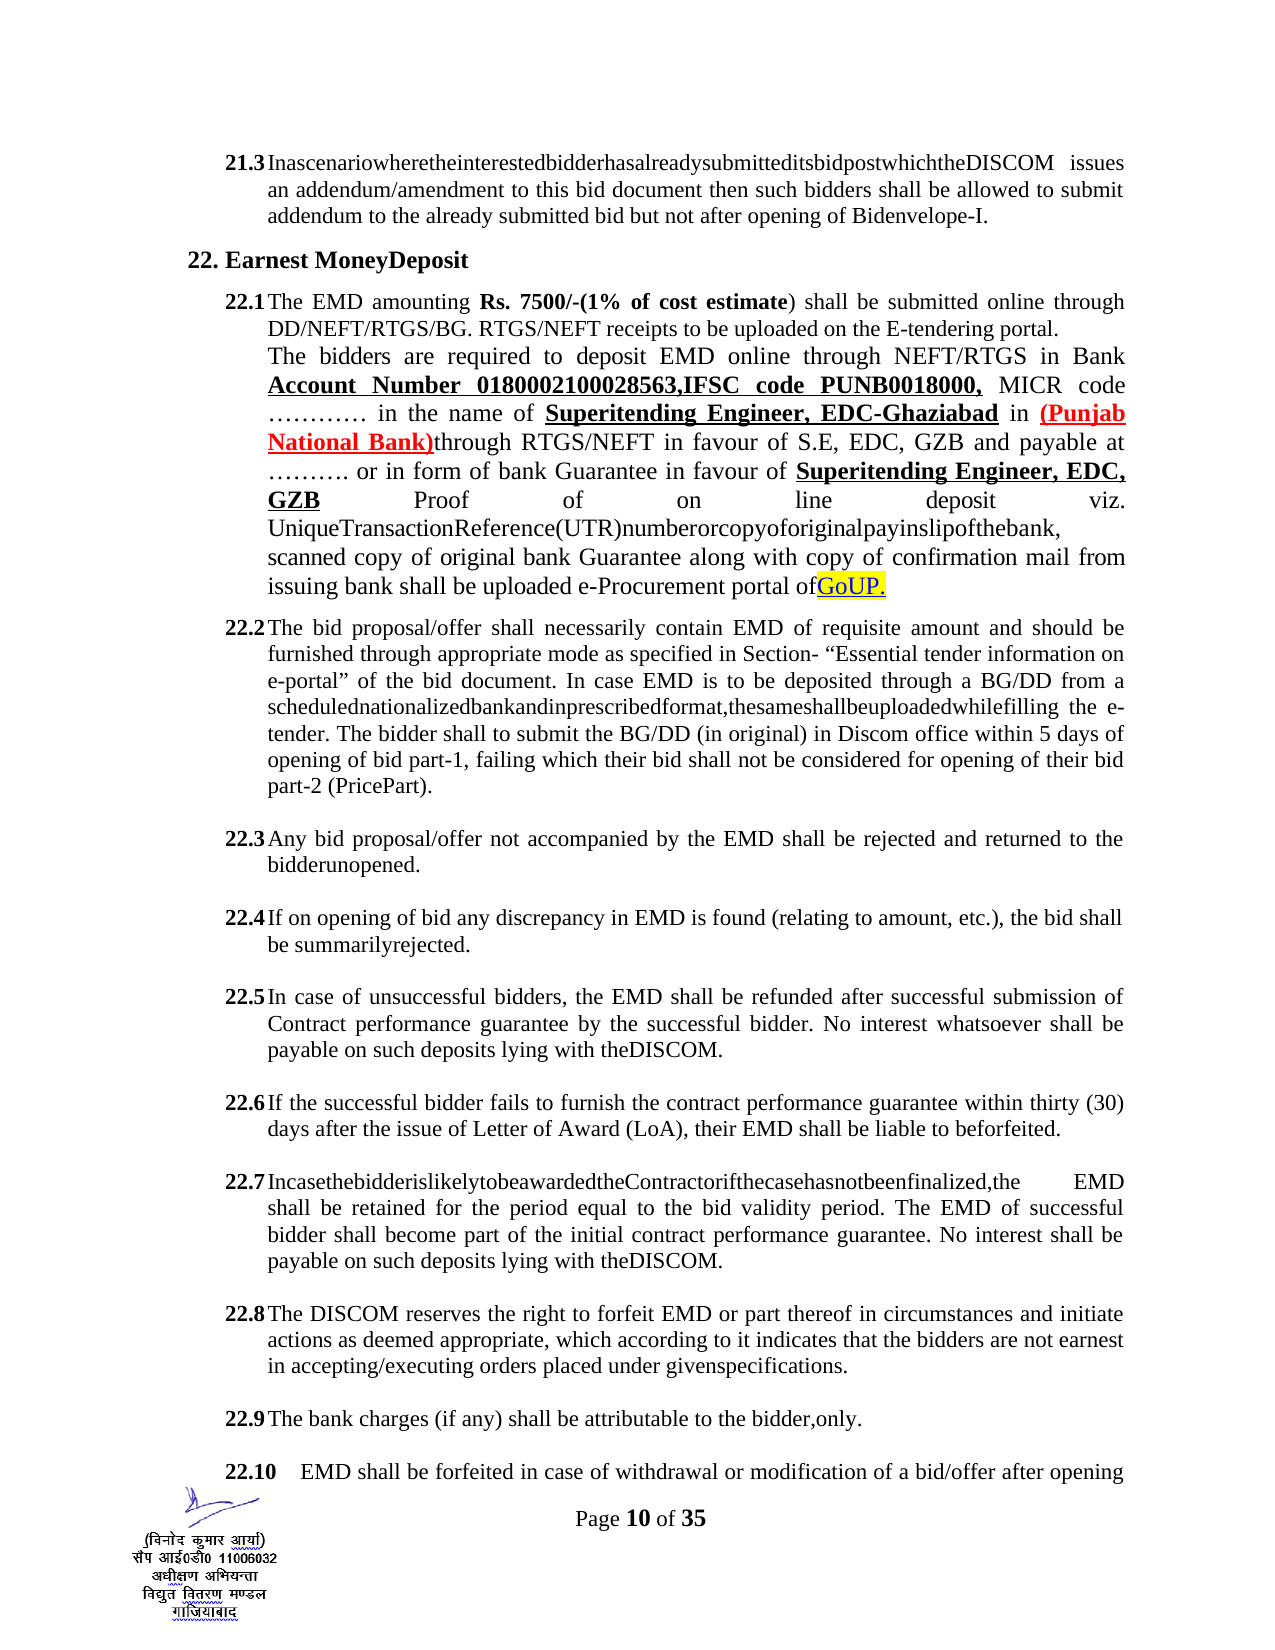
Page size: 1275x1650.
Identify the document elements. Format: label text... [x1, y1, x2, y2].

subtitle The bidders are required to deposit EMD online through NEFT/RTGS in Bank Account Number 0180002100028563,IFSC code PUNB0018000, MICR code ………… in the name of Superitending Engineer, EDC-Ghaziabad in (Punjab National Bank)through RTGS/NEFT in favour of S.E, EDC, GZB and payable at ………. or in form of bank Guarantee in favour of Superitending Engineer, EDC, GZB Proof of on line deposit viz. UniqueTransactionReference(UTR)numberorcopyoforiginalpayinslipofthebank, scanned copy of original bank Guarantee along with copy of confirmation mail from issuing bank shall be uploaded e-Procurement portal ofGoUP. [267, 341, 1126, 600]
list If on opening of bid any discrepancy in EMD is found (relating to amount, etc.), the bid shall be summarilyrejected. [225, 904, 1125, 957]
list The DISCOM reserves the right to forfeit EMD or part thereof in circumstances and initiate actions as deemed appropriate, which according to it indicates that the bidders are not earnest in accepting/executing orders placed under givenspecifications. [225, 1300, 1125, 1379]
list In case of unsuccessful bidders, the EMD shall be refunded after successful submission of Contract performance guarantee by the successful bidder. No interest whatsoever shall be payable on such deposits lying with theDISCOM. [225, 983, 1125, 1062]
list The bank charges (if any) shall be attributable to the bidder,only. [225, 1405, 1225, 1431]
list The EMD amounting Rs. 7500/-(1% of cost estimate) shall be submitted online through DD/NEFT/RTGS/BG. RTGS/NEFT receipts to be uploaded on the E-tendering portal. [225, 288, 1125, 341]
list IncasethebidderislikelytobeawardedtheContractorifthecasehasnotbeenfinalized,the EMD shall be retained for the period equal to the bid validity period. The EMD of successful bidder shall become part of the initial contract performance guarantee. No interest shall be payable on such deposits lying with theDISCOM. [225, 1168, 1125, 1273]
list The bid proposal/offer shall necessarily contain EMD of requisite amount and should be furnished through appropriate mode as specified in Section- “Essential tender information on e-portal” of the bid document. In case EMD is to be deposited through a BG/DD from a schedulednationalizedbankandinprescribedformat,thesameshallbeuploadedwhilefilling the e-tender. The bidder shall to submit the BG/DD (in original) in Discom office within 5 days of opening of bid part-1, failing which their bid shall not be considered for opening of their bid part-2 (PricePart). [225, 614, 1126, 799]
list InascenariowheretheinterestedbidderhasalreadysubmitteditsbidpostwhichtheDISCOM issues an addendum/amendment to this bid document then such bidders shall be allowed to submit addendum to the already submitted bid but not after opening of Bidenvelope-I. [225, 149, 1125, 228]
subtitle Earnest MoneyDeposit [187, 245, 1225, 274]
list Any bid proposal/offer not accompanied by the EMD shall be rejected and returned to the bidderunopened. [225, 825, 1125, 878]
list If the successful bidder fails to furnish the contract performance guarantee within thirty (30) days after the issue of Letter of Award (LoA), their EMD shall be liable to beforfeited. [225, 1089, 1125, 1141]
picture [128, 1487, 279, 1629]
